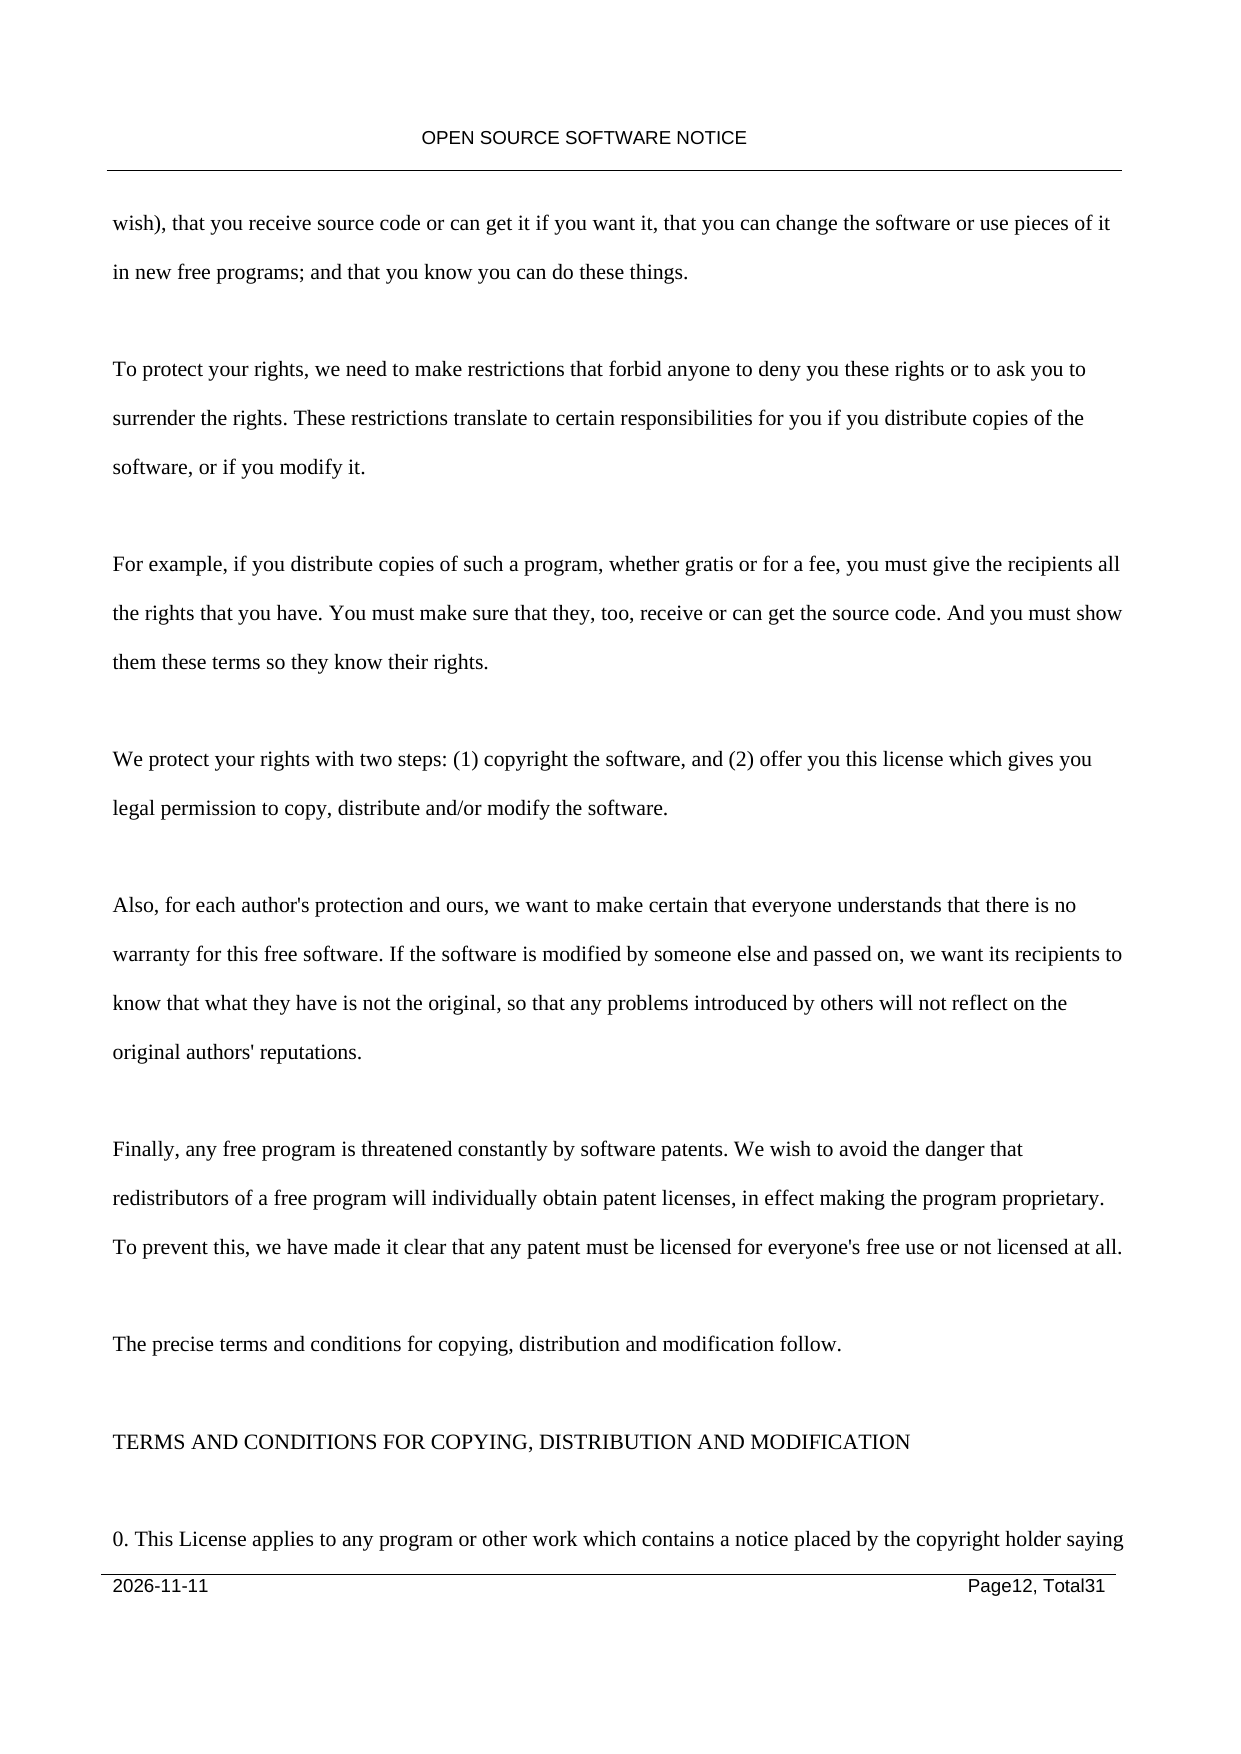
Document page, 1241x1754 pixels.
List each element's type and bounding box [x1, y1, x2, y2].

text [112, 206, 1128, 1555]
